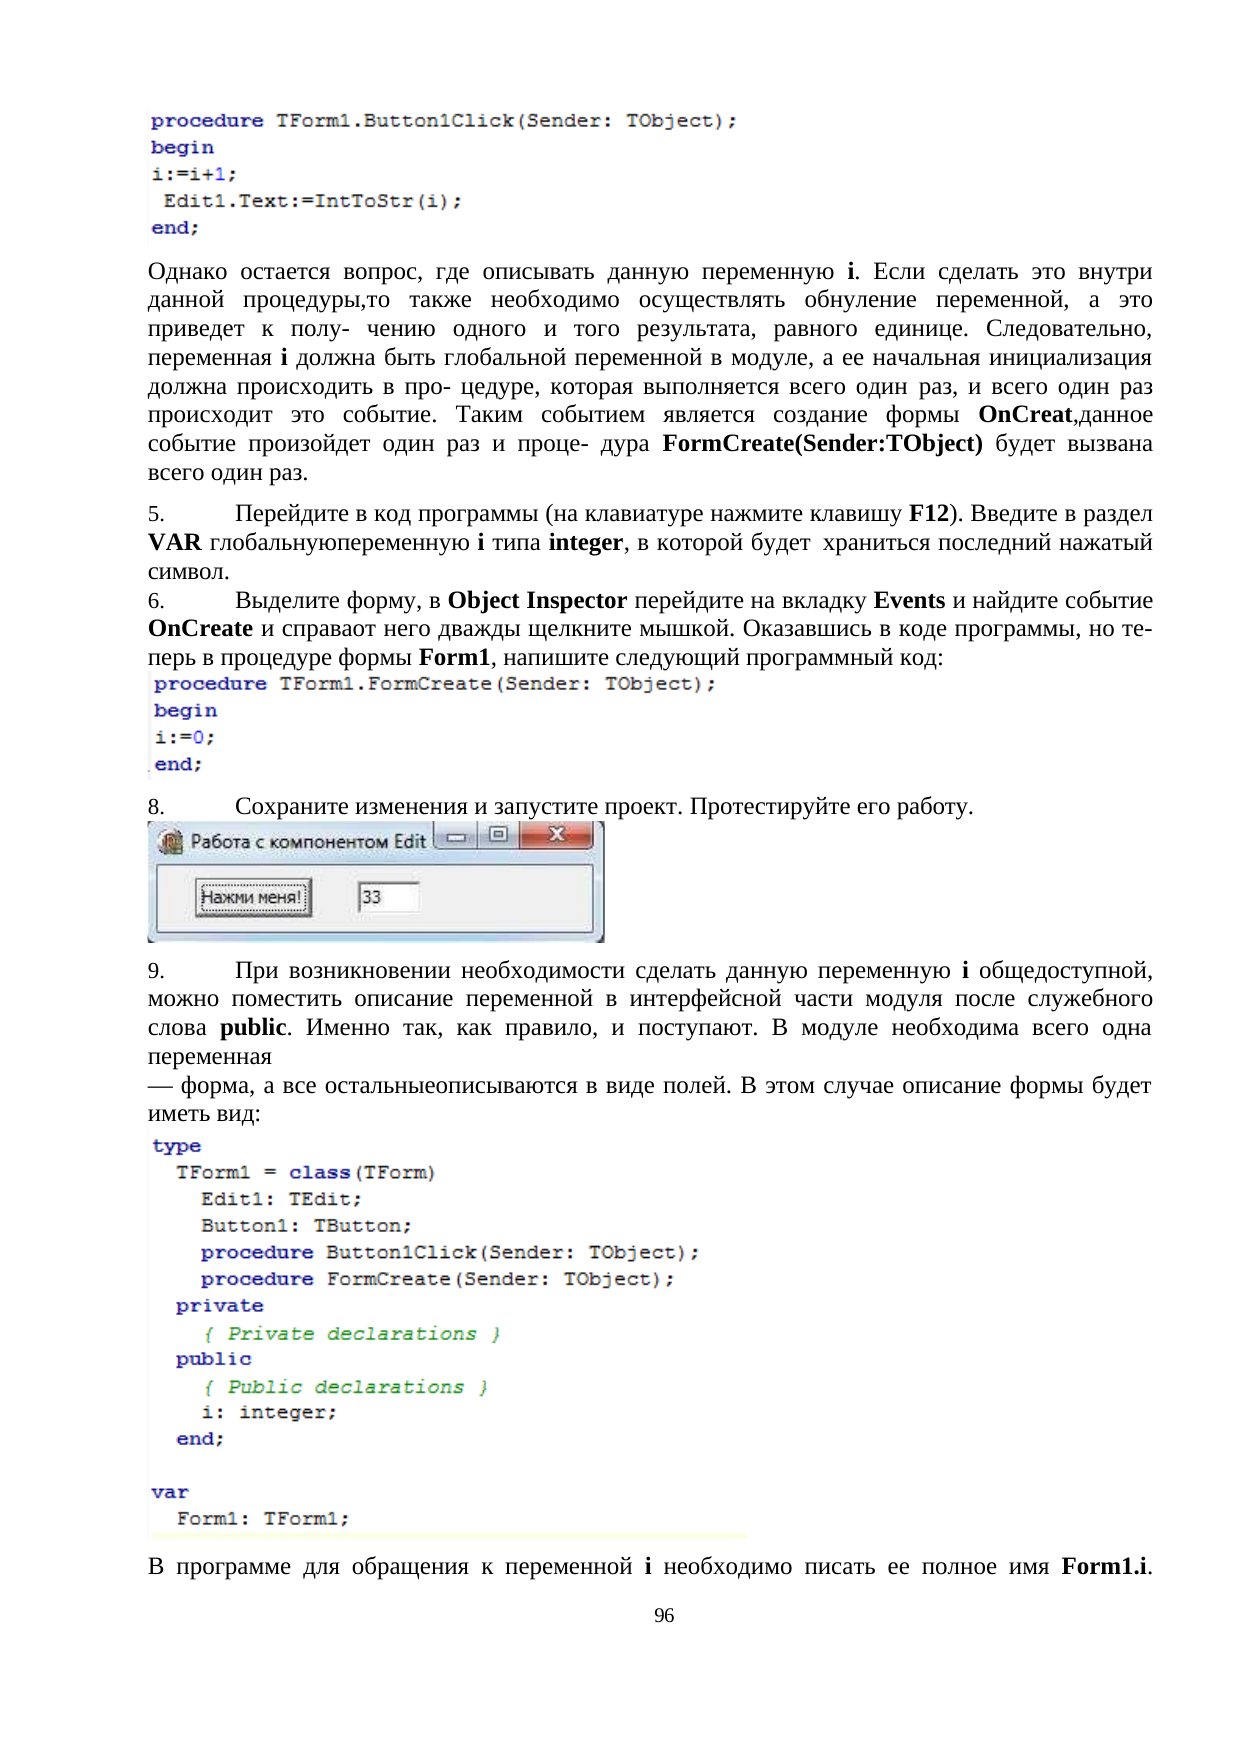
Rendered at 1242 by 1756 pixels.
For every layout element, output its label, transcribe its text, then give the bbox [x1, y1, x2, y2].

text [148, 1551, 1153, 1579]
text — форма, а все остальныеописываются в виде полей. В этом случае описание формы будет иметь вид: [148, 1070, 1153, 1127]
list Перейдите в код программы (на клавиатуре нажмите клавишу F12). Введите в раздел VAR глобальнуюпеременную i типа integer, в которой будет храниться последний нажатый символ. [148, 498, 1153, 584]
picture [147, 821, 605, 943]
list Сохраните изменения и запустите проект. Протестируйте его работу. [148, 791, 1242, 820]
list Выделите форму, в Object Inspector перейдите на вкладку Events и найдите событие OnCreate и справаот него дважды щелкните мышкой. Оказавшись в коде программы, но те- перь в процедуре формы Form1, напишите следующий программный код: [148, 585, 1153, 671]
picture [147, 671, 715, 780]
list При возникновении необходимости сделать данную переменную i общедоступной, можно поместить описание переменной в интерфейсной части модуля после служебного слова public. Именно так, как правило, и поступают. В модуле необходима всего одна переменная [148, 955, 1153, 1070]
picture [147, 1127, 747, 1539]
picture [147, 108, 736, 245]
text Однако остается вопрос, где описывать данную переменную i. Если сделать это внутри данной процедуры,то также необходимо осуществлять обнуление переменной, а это приведет к полу- чению одного и того результата, равного единице. Следовательно, переменная i должна быть глобальной переменной в модуле, а ее начальная инициализация должна происходить в про- цедуре, которая выполняется всего один раз, и всего один раз происходит это событие. Таким событием является создание формы OnCreat,данное событие произойдет один раз и проце- дура FormCreate(Sender:TObject) будет вызвана всего один раз. [148, 256, 1153, 486]
